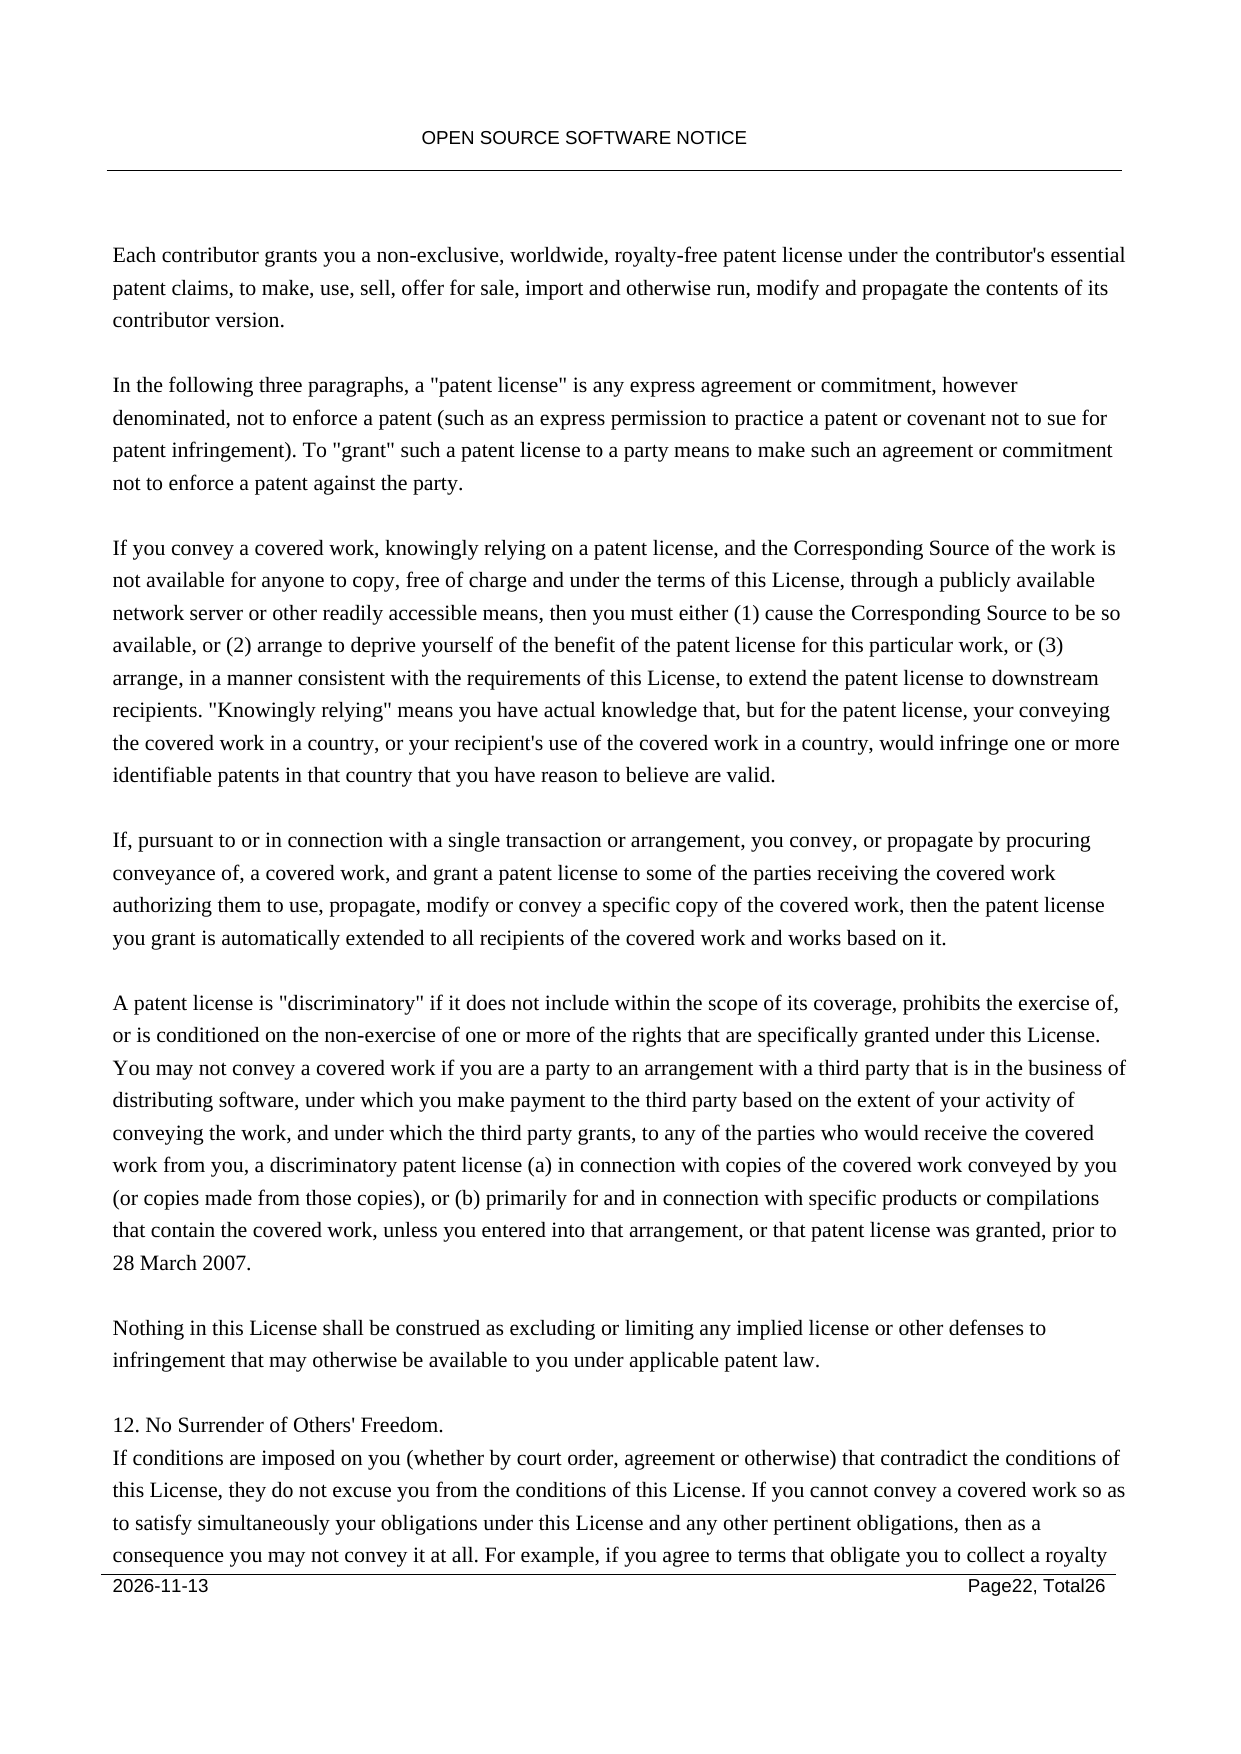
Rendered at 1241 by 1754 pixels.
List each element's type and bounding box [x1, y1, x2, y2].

text [112, 206, 1128, 1571]
